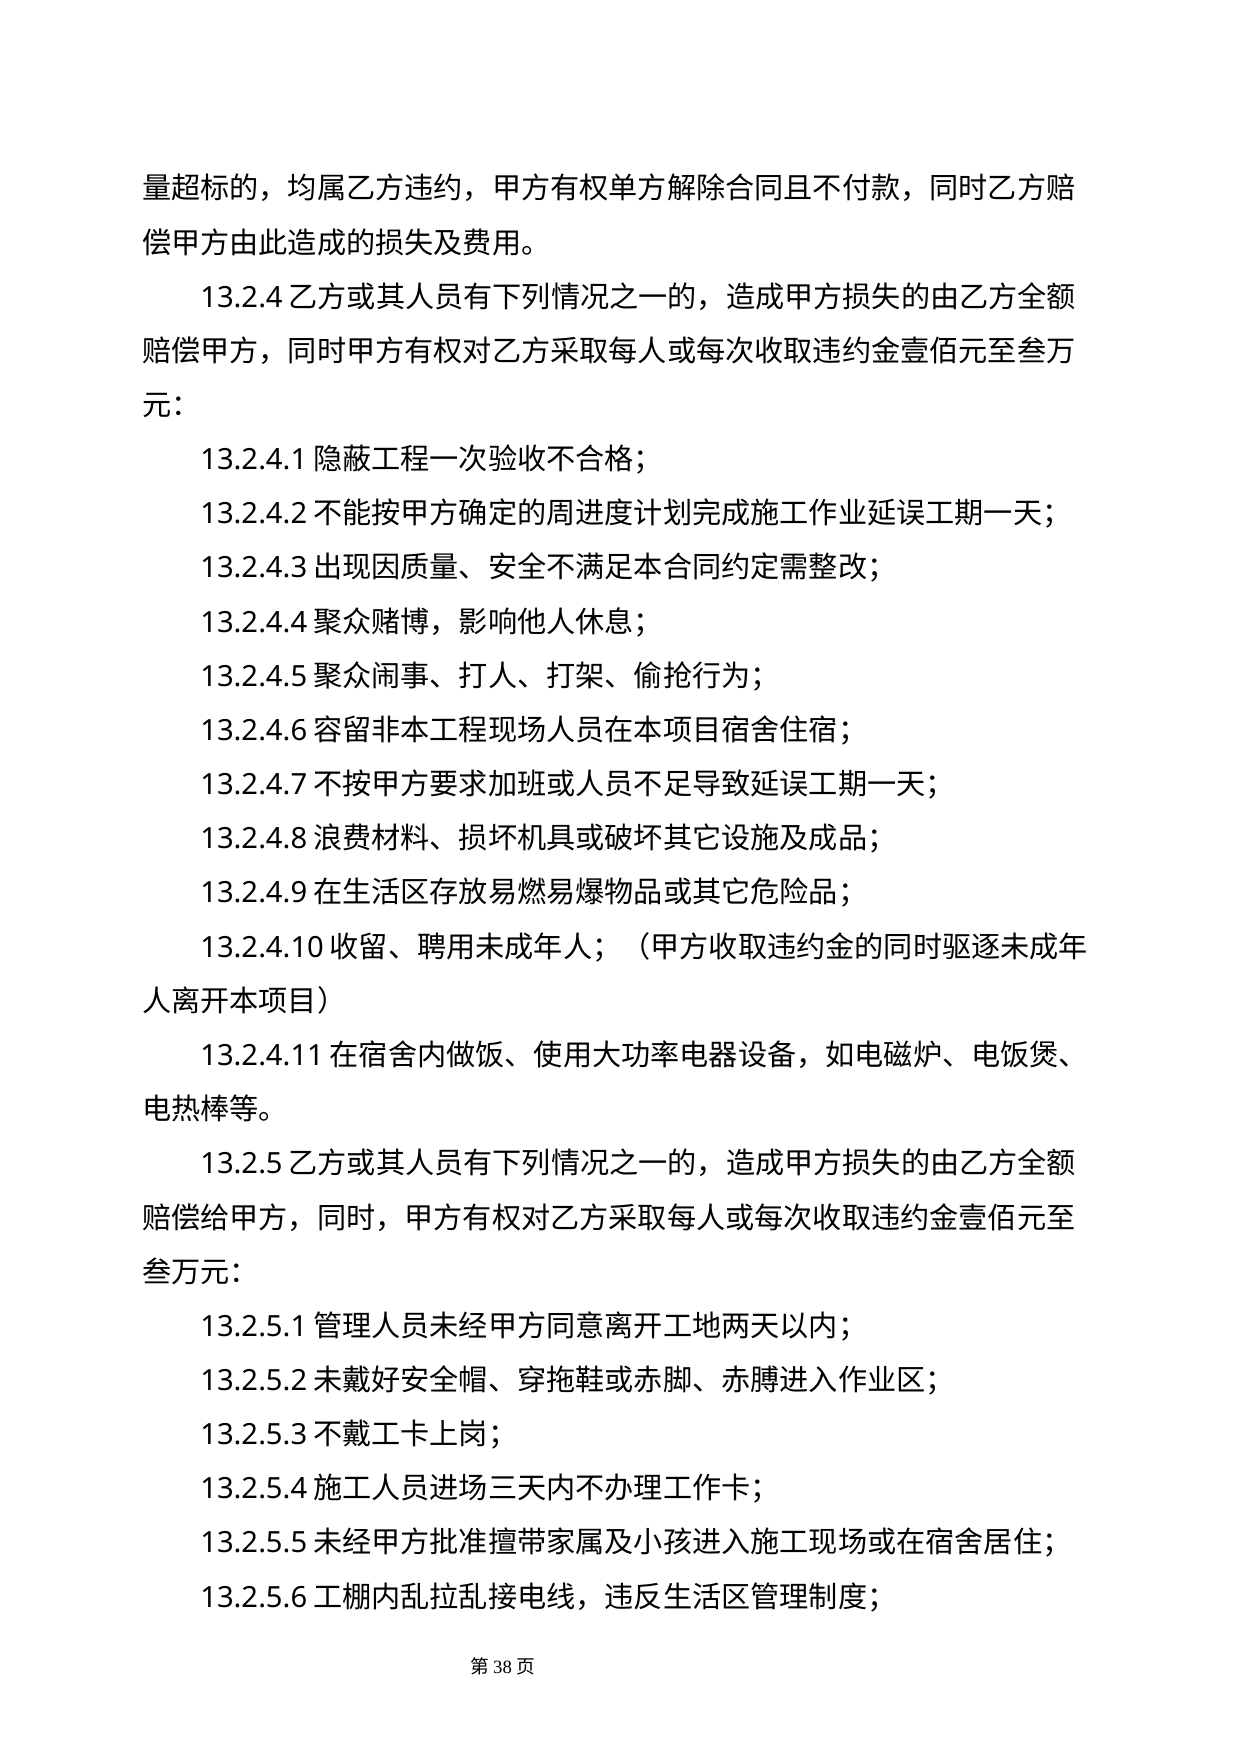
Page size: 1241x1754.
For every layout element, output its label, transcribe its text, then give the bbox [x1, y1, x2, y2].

text 13.2.4.2不能按甲方确定的周进度计划完成施工作业延误工期一天； [142, 478, 1098, 532]
text 13.2.5.3不戴工卡上岗； [142, 1399, 1098, 1453]
text 13.2.4.4聚众赌博，影响他人休息； [142, 586, 1098, 641]
text 13.2.5.1管理人员未经甲方同意离开工地两天以内； [142, 1291, 1098, 1345]
text 13.2.4.10收留、聘用未成年人；（甲方收取违约金的同时驱逐未成年人离开本项目） [142, 911, 1098, 1020]
text 13.2.5.2未戴好安全帽、穿拖鞋或赤脚、赤膊进入作业区； [142, 1345, 1098, 1399]
text 13.2.4.9在生活区存放易燃易爆物品或其它危险品； [142, 857, 1098, 911]
text 13.2.4.5聚众闹事、打人、打架、偷抢行为； [142, 641, 1098, 695]
text 13.2.5.6工棚内乱拉乱接电线，违反生活区管理制度； [142, 1561, 1098, 1616]
text 13.2.4.3出现因质量、安全不满足本合同约定需整改； [142, 532, 1098, 586]
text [142, 153, 1098, 261]
text 13.2.4.8浪费材料、损坏机具或破坏其它设施及成品； [142, 803, 1098, 857]
text 13.2.5乙方或其人员有下列情况之一的，造成甲方损失的由乙方全额赔偿给甲方，同时，甲方有权对乙方采取每人或每次收取违约金壹佰元至叁万元： [142, 1128, 1098, 1291]
text 13.2.4.6容留非本工程现场人员在本项目宿舍住宿； [142, 695, 1098, 749]
text 13.2.4.1隐蔽工程一次验收不合格； [142, 424, 1098, 478]
text 13.2.4.7不按甲方要求加班或人员不足导致延误工期一天； [142, 749, 1098, 803]
text 13.2.5.5未经甲方批准擅带家属及小孩进入施工现场或在宿舍居住； [142, 1507, 1098, 1561]
text 13.2.4乙方或其人员有下列情况之一的，造成甲方损失的由乙方全额赔偿甲方，同时甲方有权对乙方采取每人或每次收取违约金壹佰元至叁万元： [142, 261, 1098, 424]
text 13.2.4.11在宿舍内做饭、使用大功率电器设备，如电磁炉、电饭煲、电热棒等。 [142, 1020, 1098, 1128]
text 13.2.5.4施工人员进场三天内不办理工作卡； [142, 1453, 1098, 1507]
